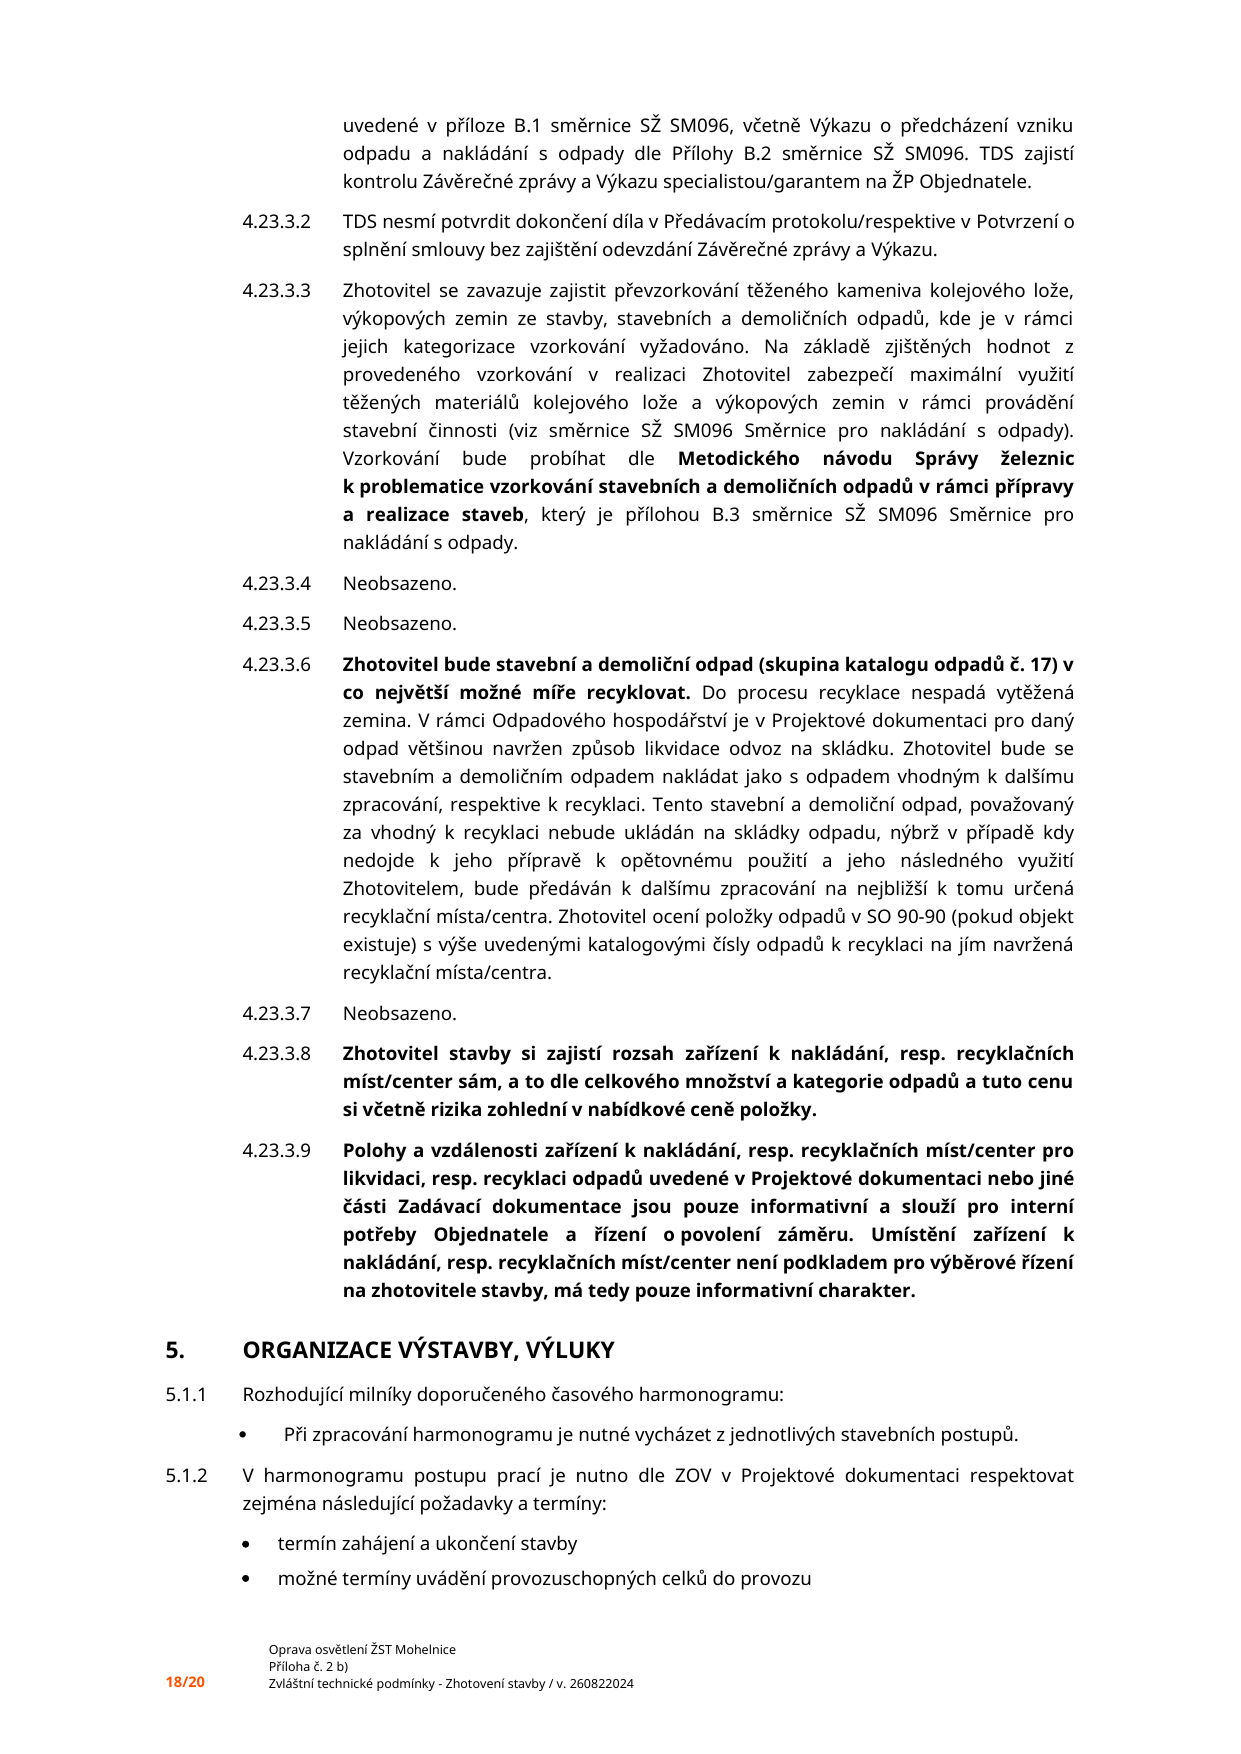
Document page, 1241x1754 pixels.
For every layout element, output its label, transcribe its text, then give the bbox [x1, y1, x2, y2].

text Neobsazeno. [242, 1000, 1075, 1025]
list Neobsazeno. [242, 570, 1075, 596]
list TDS nesmí potvrdit dokončení díla v Předávacím protokolu/respektive v Potvrzení o splnění smlouvy bez zajištění odevzdání Závěrečné zprávy a Výkazu. [242, 209, 1075, 262]
list V harmonogramu postupu prací je nutno dle ZOV v Projektové dokumentaci respektovat zejména následující požadavky a termíny: [165, 1462, 1075, 1516]
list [242, 112, 1075, 194]
list Polohy a vzdálenosti zařízení k nakládání, resp. recyklačních míst/center pro likvidaci, resp. recyklaci odpadů uvedené v Projektové dokumentaci nebo jiné části Zadávací dokumentace jsou pouze informativní a slouží pro interní potřeby Objednatele a řízení o povolení záměru. Umístění zařízení k nakládání, resp. recyklačních míst/center není podkladem pro výběrové řízení na zhotovitele stavby, má tedy pouze informativní charakter. [242, 1137, 1075, 1302]
text Rozhodující milníky doporučeného časového harmonogramu: [165, 1381, 1075, 1407]
list možné termíny uvádění provozuschopných celků do provozu [242, 1565, 1075, 1590]
list Zhotovitel stavby si zajistí rozsah zařízení k nakládání, resp. recyklačních míst/center sám, a to dle celkového množství a kategorie odpadů a tuto cenu si včetně rizika zohlední v nabídkové ceně položky. [242, 1040, 1075, 1122]
text ORGANIZACE VÝSTAVBY, VÝLUKY [165, 1334, 1075, 1365]
list Při zpracování harmonogramu je nutné vycházet z jednotlivých stavebních postupů. [239, 1422, 1075, 1447]
list Neobsazeno. [242, 611, 1075, 636]
list Zhotovitel bude stavební a demoliční odpad (skupina katalogu odpadů č. 17) v co největší možné míře recyklovat. Do procesu recyklace nespadá vytěžená zemina. V rámci Odpadového hospodářství je v Projektové dokumentaci pro daný odpad většinou navržen způsob likvidace odvoz na skládku. Zhotovitel bude se stavebním a demoličním odpadem nakládat jako s odpadem vhodným k dalšímu zpracování, respektive k recyklaci. Tento stavební a demoliční odpad, považovaný za vhodný k recyklaci nebude ukládán na skládky odpadu, nýbrž v případě kdy nedojde k jeho přípravě k opětovnému použití a jeho následného využití Zhotovitelem, bude předáván k dalšímu zpracování na nejbližší k tomu určená recyklační místa/centra. Zhotovitel ocení položky odpadů v SO 90-90 (pokud objekt existuje) s výše uvedenými katalogovými čísly odpadů k recyklaci na jím navržená recyklační místa/centra. [242, 651, 1075, 985]
list Zhotovitel se zavazuje zajistit převzorkování těženého kameniva kolejového lože, výkopových zemin ze stavby, stavebních a demoličních odpadů, kde je v rámci jejich kategorizace vzorkování vyžadováno. Na základě zjištěných hodnot z provedeného vzorkování v realizaci Zhotovitel zabezpečí maximální využití těžených materiálů kolejového lože a výkopových zemin v rámci provádění stavební činnosti (viz směrnice SŽ SM096 Směrnice pro nakládání s odpady). Vzorkování bude probíhat dle Metodického návodu Správy železnic k problematice vzorkování stavebních a demoličních odpadů v rámci přípravy a realizace staveb, který je přílohou B.3 směrnice SŽ SM096 Směrnice pro nakládání s odpady. [242, 277, 1075, 555]
list termín zahájení a ukončení stavby [242, 1531, 1075, 1556]
